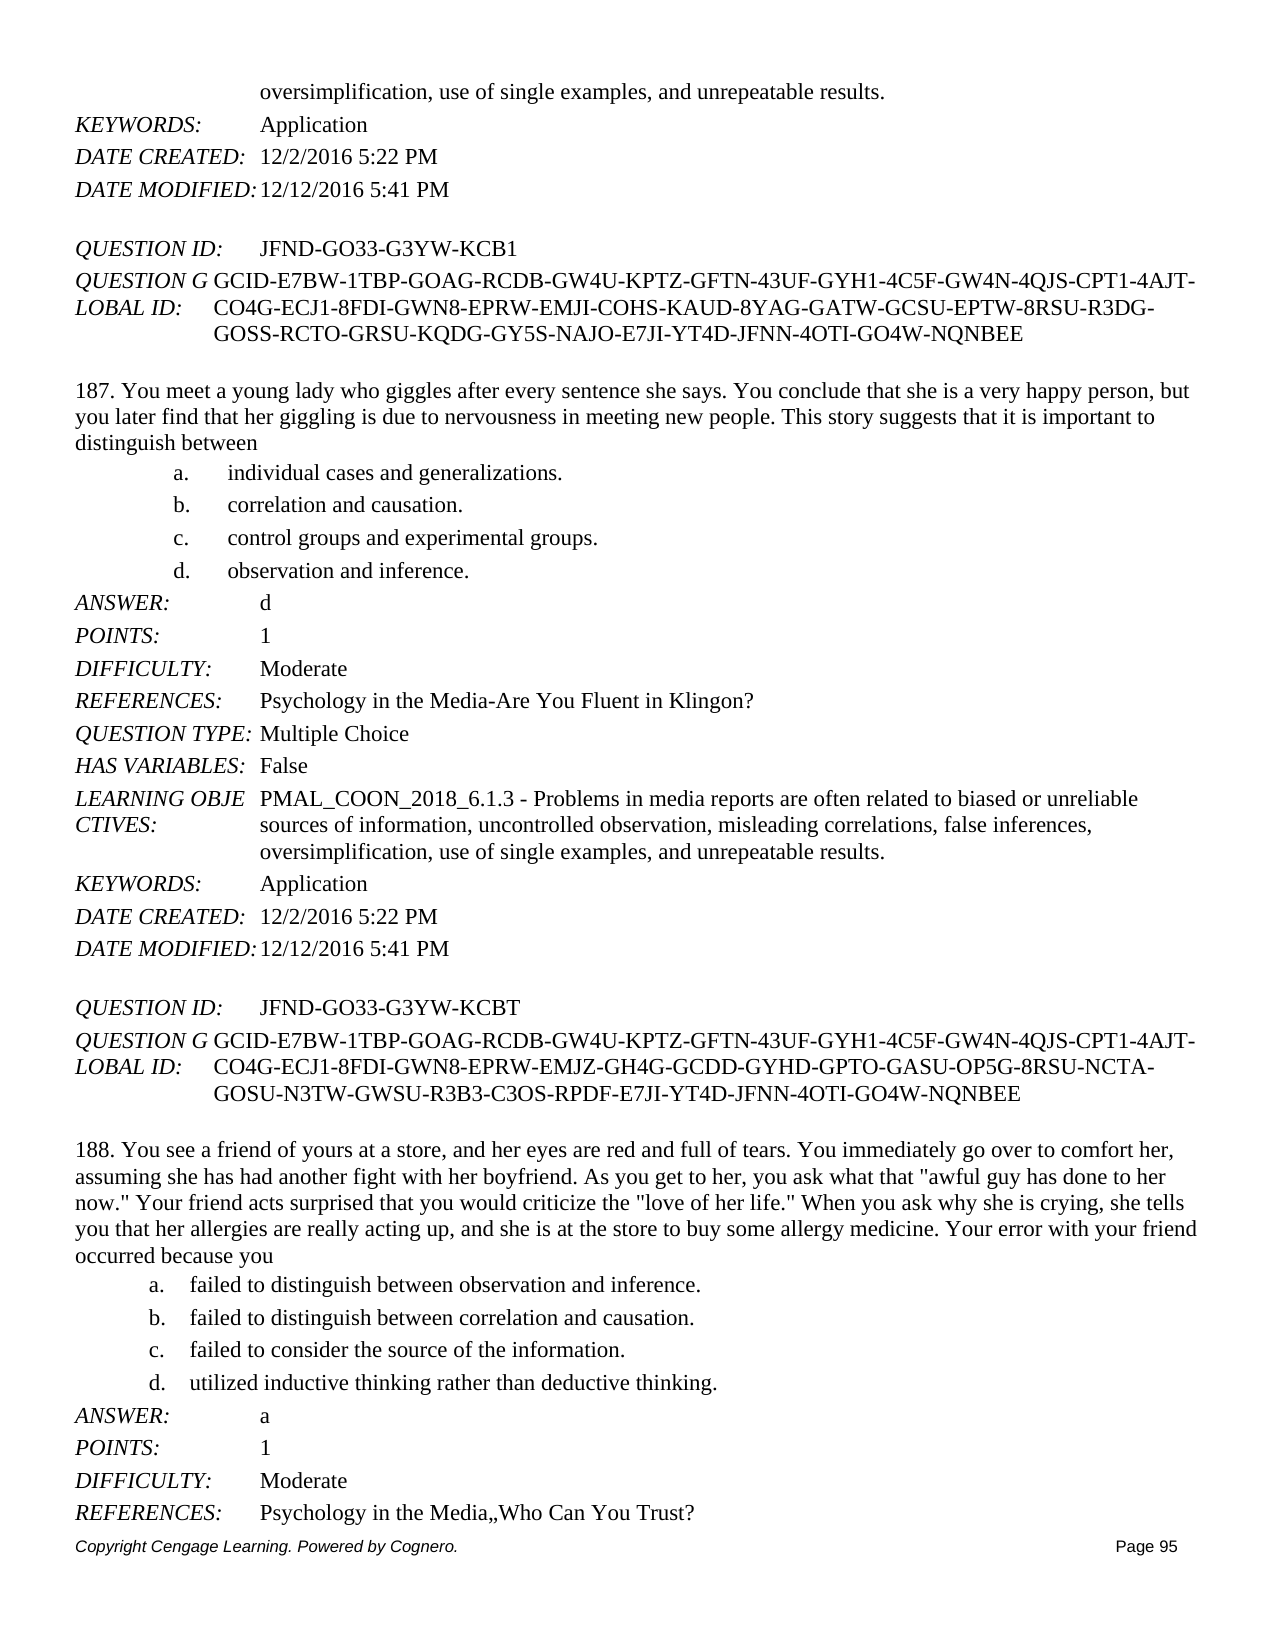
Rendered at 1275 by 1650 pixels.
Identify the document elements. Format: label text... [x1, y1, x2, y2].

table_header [75, 1136, 1200, 1529]
table_header 187. You meet a young lady who giggles after every sentence she says. You conclude that she is a very happy person, but you later find that her giggling is due to nervousness in meeting new people. This story suggests that it is important to distinguish between [75, 377, 1200, 1109]
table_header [75, 75, 1200, 350]
